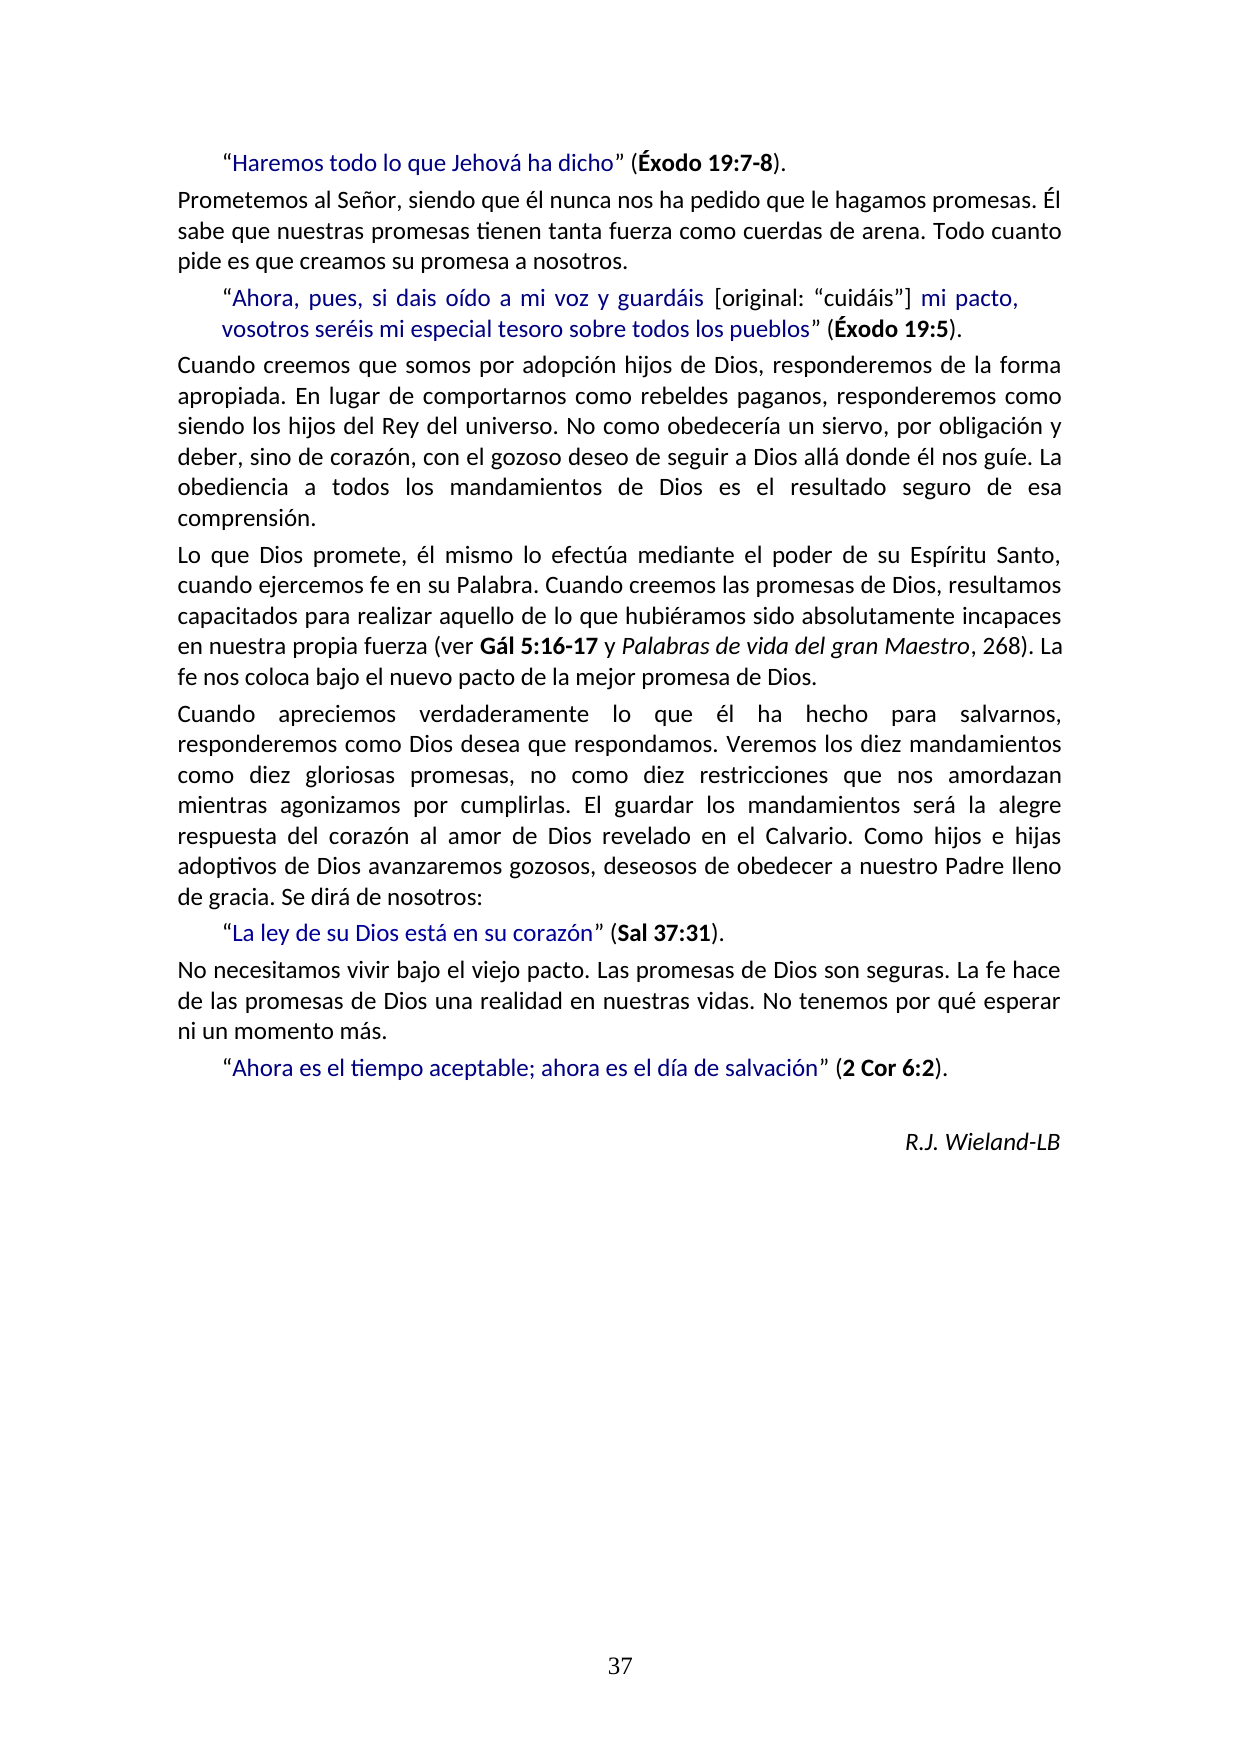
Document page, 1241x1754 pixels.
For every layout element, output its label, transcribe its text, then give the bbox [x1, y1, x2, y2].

text “Ahora es el tiempo aceptable; ahora es el día de salvación” (2 Cor 6:2). [222, 1052, 1019, 1083]
text “Haremos todo lo que Jehová ha dicho” (Éxodo 19:7-8). [222, 148, 1019, 178]
text Prometemos al Señor, siendo que él nunca nos ha pedido que le hagamos promesas. Él sabe que nuestras promesas tienen tanta fuerza como cuerdas de arena. Todo cuanto pide es que creamos su promesa a nosotros. [177, 184, 1063, 276]
text R.J. Wieland-LB [177, 1126, 1063, 1156]
text “Ahora, pues, si dais oído a mi voz y guardáis [original: “cuidáis”] mi pacto, vosotros seréis mi especial tesoro sobre todos los pueblos” (Éxodo 19:5). [222, 282, 1019, 343]
text No necesitamos vivir bajo el viejo pacto. Las promesas de Dios son seguras. La fe hace de las promesas de Dios una realidad en nuestras vidas. No tenemos por qué esperar ni un momento más. [177, 954, 1063, 1046]
text Lo que Dios promete, él mismo lo efectúa mediante el poder de su Espíritu Santo, cuando ejercemos fe en su Palabra. Cuando creemos las promesas de Dios, resultamos capacitados para realizar aquello de lo que hubiéramos sido absolutamente incapaces en nuestra propia fuerza (ver Gál 5:16-17 y Palabras de vida del gran Maestro, 268). La fe nos coloca bajo el nuevo pacto de la mejor promesa de Dios. [177, 539, 1063, 691]
text Cuando apreciemos verdaderamente lo que él ha hecho para salvarnos, responderemos como Dios desea que respondamos. Veremos los diez mandamientos como diez gloriosas promesas, no como diez restricciones que nos amordazan mientras agonizamos por cumplirlas. El guardar los mandamientos será la alegre respuesta del corazón al amor de Dios revelado en el Calvario. Como hijos e hijas adoptivos de Dios avanzaremos gozosos, deseosos de obedecer a nuestro Padre lleno de gracia. Se dirá de nosotros: [177, 698, 1063, 911]
text “La ley de su Dios está en su corazón” (Sal 37:31). [222, 918, 1063, 948]
text Cuando creemos que somos por adopción hijos de Dios, responderemos de la forma apropiada. En lugar de comportarnos como rebeldes paganos, responderemos como siendo los hijos del Rey del universo. No como obedecería un siervo, por obligación y deber, sino de corazón, con el gozoso deseo de seguir a Dios allá donde él nos guíe. La obediencia a todos los mandamientos de Dios es el resultado seguro de esa comprensión. [177, 349, 1063, 533]
